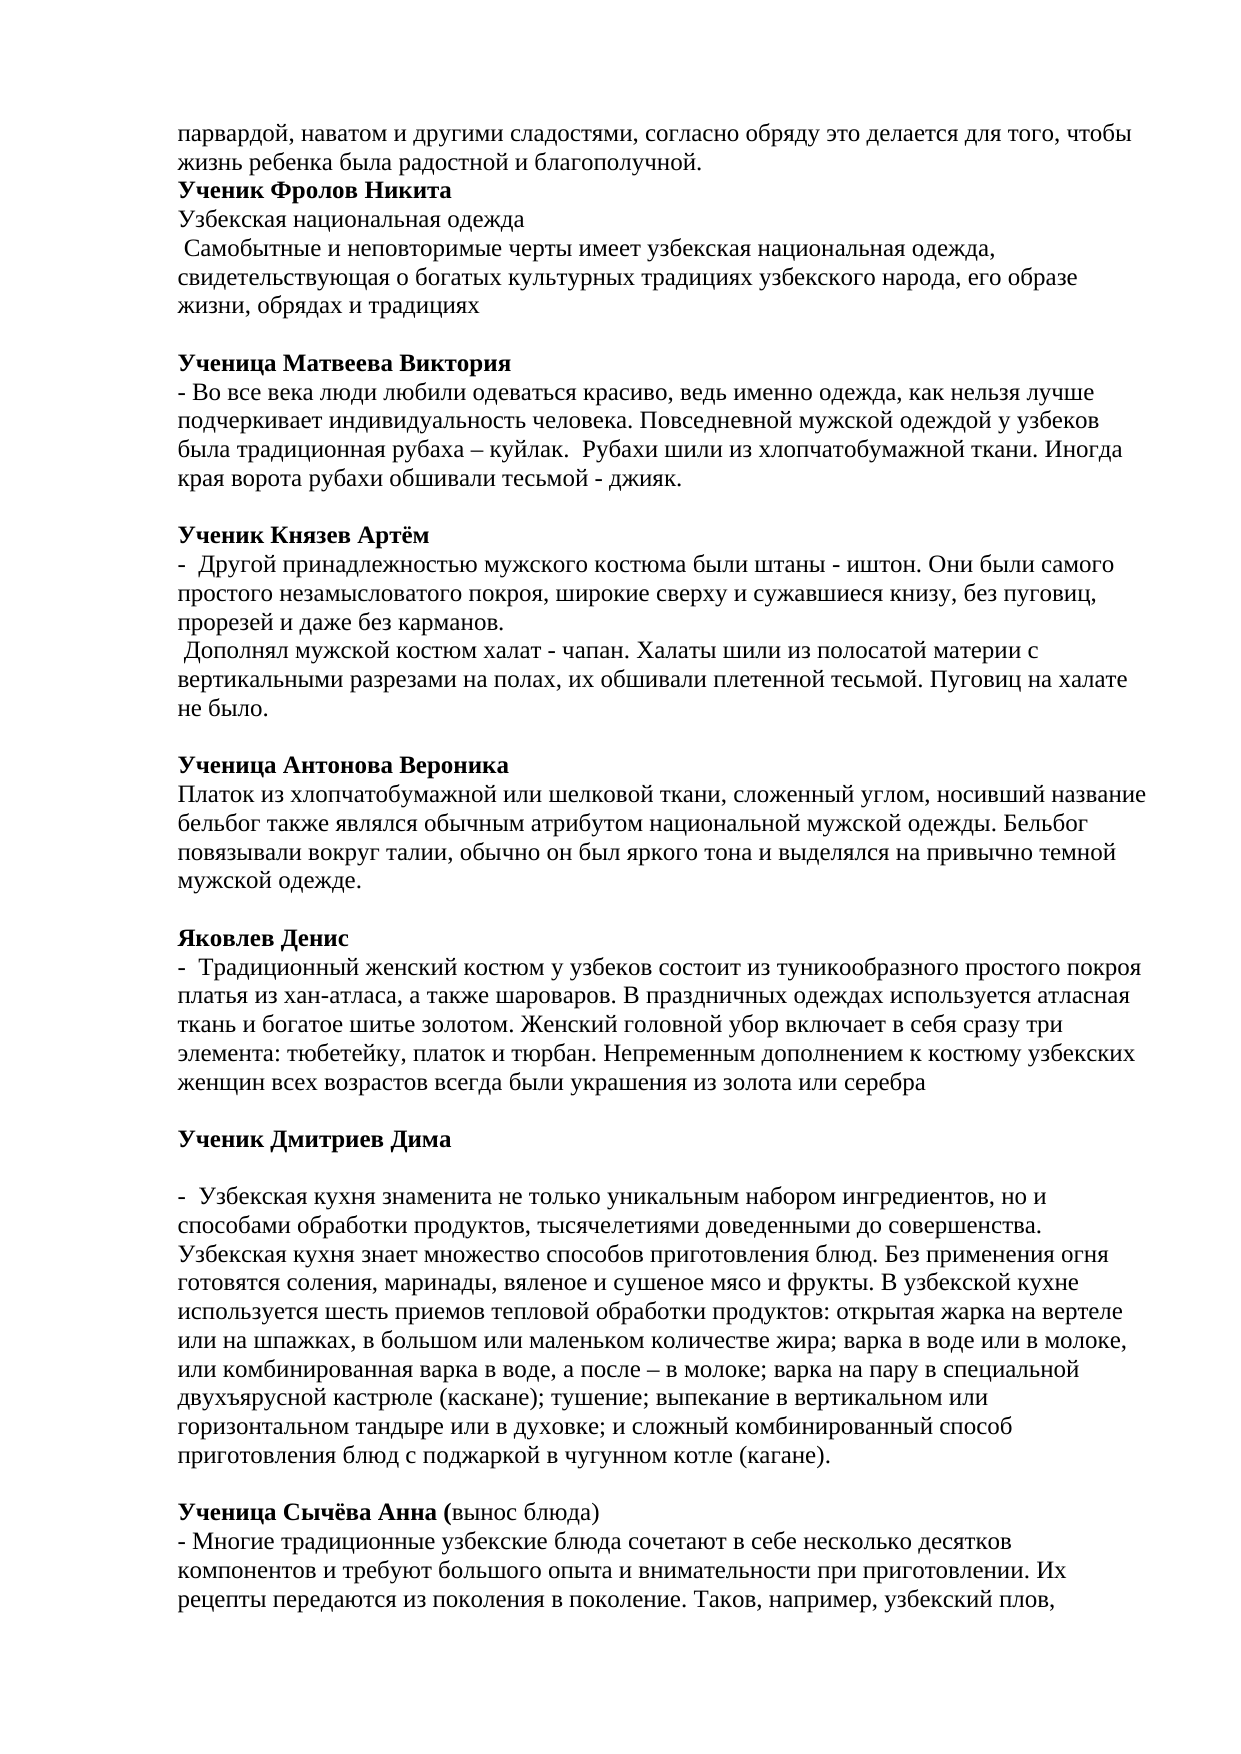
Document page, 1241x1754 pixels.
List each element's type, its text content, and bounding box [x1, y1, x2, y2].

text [177, 1526, 1152, 1612]
text Ученица Матвеева Виктория [177, 348, 1152, 377]
text Самобытные и неповторимые черты имеет узбекская национальная одежда, свидетельствующая о богатых культурных традициях узбекского народа, его образе жизни, обрядах и традициях [177, 233, 1152, 319]
text Яковлев Денис [177, 923, 1152, 952]
text Ученик Дмитриев Дима [177, 1124, 1152, 1153]
text - Традиционный женский костюм у узбеков состоит из туникообразного простого покроя платья из хан-атласа, а также шароваров. В праздничных одеждах используется атласная ткань и богатое шитье золотом. Женский головной убор включает в себя сразу три элемента: тюбетейку, платок и тюрбан. Непременным дополнением к костюму узбекских женщин всех возрастов всегда были украшения из золота или серебра [177, 952, 1152, 1096]
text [177, 118, 1152, 176]
text Платок из хлопчатобумажной или шелковой ткани, сложенный углом, носивший название бельбог также являлся обычным атрибутом национальной мужской одежды. Бельбог повязывали вокруг талии, обычно он был яркого тона и выделялся на привычно темной мужской одежде. [177, 779, 1152, 894]
text - Другой принадлежностью мужского костюма были штаны - иштон. Они были самого простого незамысловатого покроя, широкие сверху и сужавшиеся книзу, без пуговиц, прорезей и даже без карманов. [177, 549, 1152, 636]
text - Узбекская кухня знаменита не только уникальным набором ингредиентов, но и способами обработки продуктов, тысячелетиями доведенными до совершенства. Узбекская кухня знает множество способов приготовления блюд. Без применения огня готовятся соления, маринады, вяленое и сушеное мясо и фрукты. В узбекской кухне используется шесть приемов тепловой обработки продуктов: открытая жарка на вертеле или на шпажках, в большом или маленьком количестве жира; варка в воде или в молоке, или комбинированная варка в воде, а после – в молоке; варка на пару в специальной двухъярусной кастрюле (каскане); тушение; выпекание в вертикальном или горизонтальном тандыре или в духовке; и сложный комбинированный способ приготовления блюд с поджаркой в чугунном котле (кагане). [177, 1181, 1152, 1469]
text Узбекская национальная одежда [177, 204, 1152, 233]
text Дополнял мужской костюм халат - чапан. Халаты шили из полосатой материи с вертикальными разрезами на полах, их обшивали плетенной тесьмой. Пуговиц на халате не было. [177, 636, 1152, 722]
text Ученица Антонова Вероника [177, 751, 1152, 779]
text - Во все века люди любили одеваться красиво, ведь именно одежда, как нельзя лучше подчеркивает индивидуальность человека. Повседневной мужской одеждой у узбеков была традиционная рубаха – куйлак. Рубахи шили из хлопчатобумажной ткани. Иногда края ворота рубахи обшивали тесьмой - джияк. [177, 377, 1152, 492]
text Ученица Сычёва Анна (вынос блюда) [177, 1497, 1152, 1526]
text Ученик Князев Артём [177, 521, 1152, 549]
text Ученик Фролов Никита [177, 176, 1152, 204]
